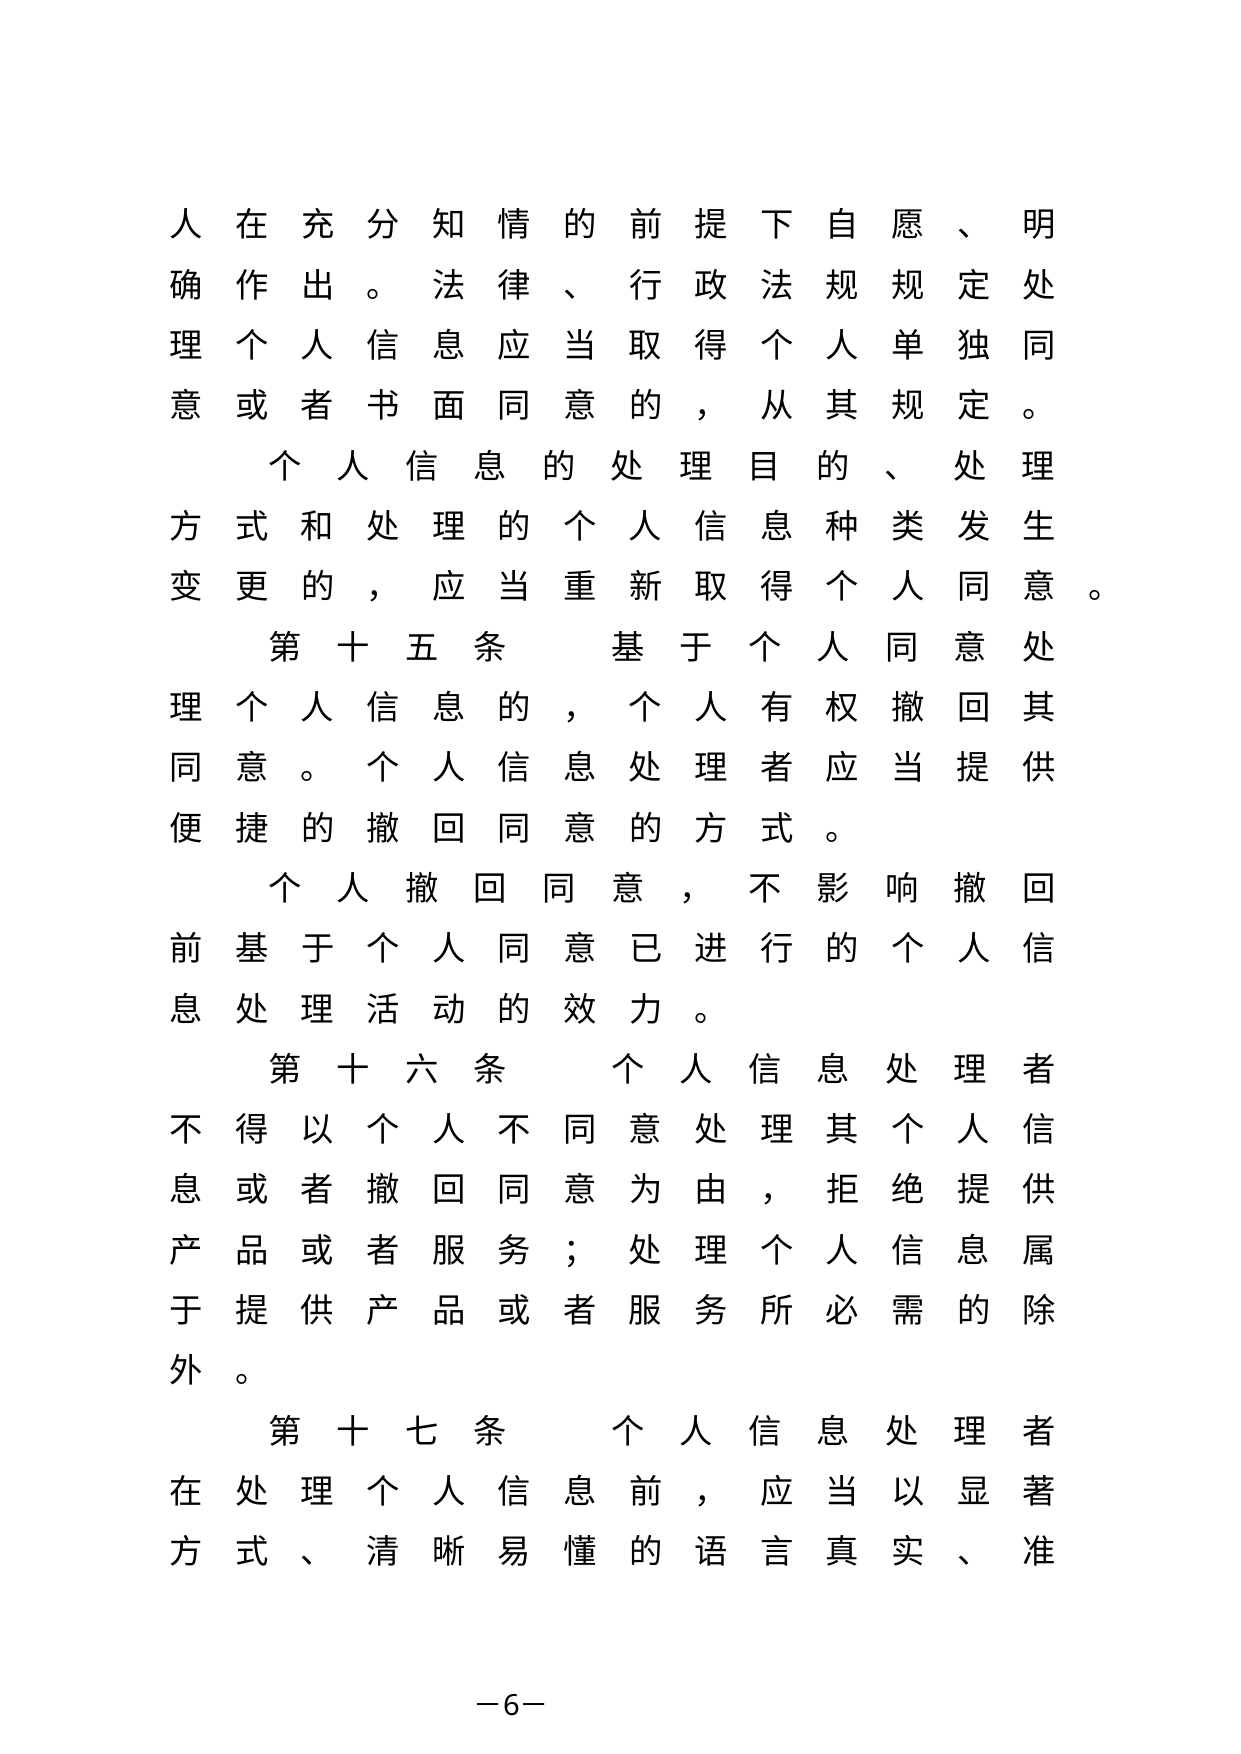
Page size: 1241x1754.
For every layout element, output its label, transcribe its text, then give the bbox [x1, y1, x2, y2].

text 个人撤回同意，不影响撤回前基于个人同意已进行的个人信息处理活动的效力。 [169, 856, 1088, 1037]
text 第十五条 基于个人同意处理个人信息的，个人有权撤回其同意。个人信息处理者应当提供便捷的撤回同意的方式。 [169, 614, 1088, 856]
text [169, 192, 1088, 433]
text 第十六条 个人信息处理者不得以个人不同意处理其个人信息或者撤回同意为由，拒绝提供产品或者服务；处理个人信息属于提供产品或者服务所必需的除外。 [169, 1037, 1088, 1398]
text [169, 1398, 1088, 1579]
text 个人信息的处理目的、处理方式和处理的个人信息种类发生变更的，应当重新取得个人同意。 [169, 433, 1088, 614]
